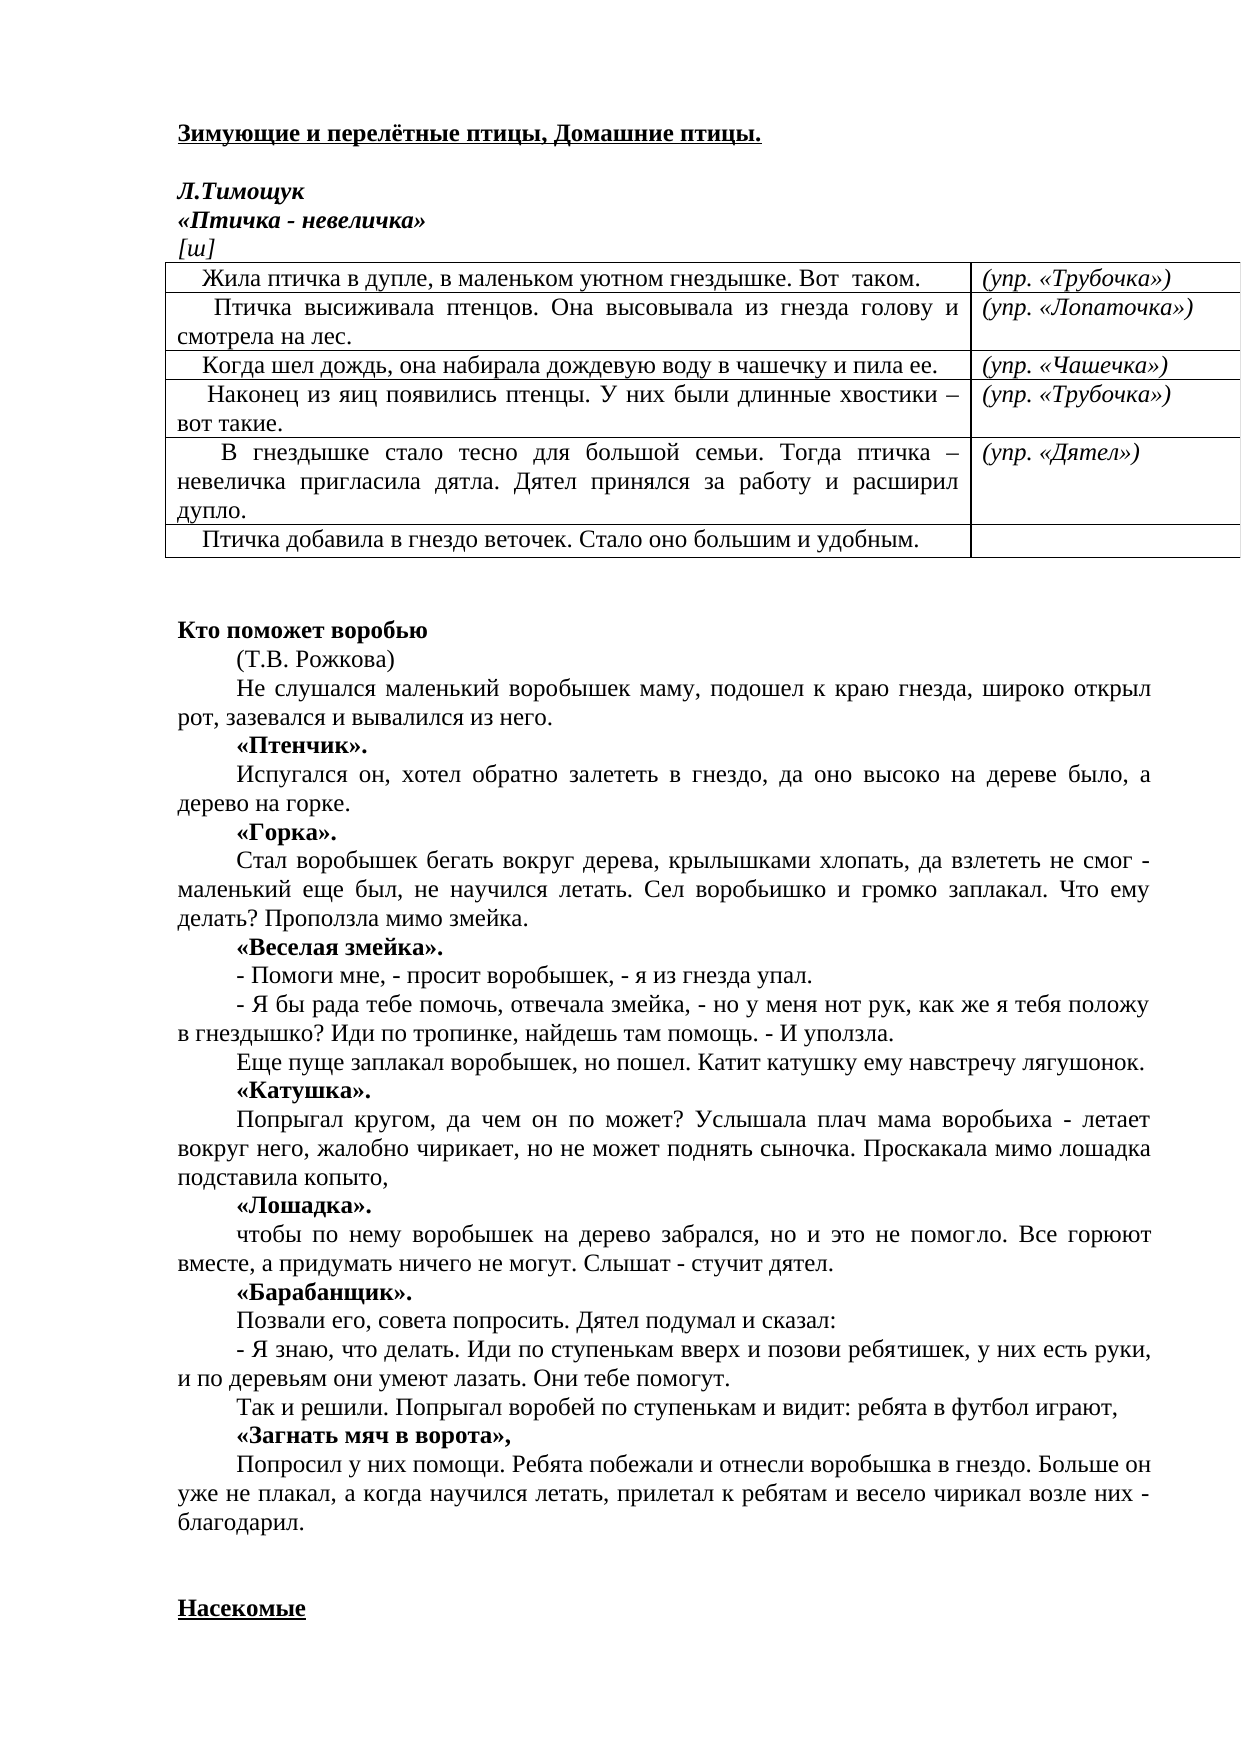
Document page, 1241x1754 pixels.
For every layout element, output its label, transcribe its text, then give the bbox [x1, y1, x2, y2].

text Насекомые [177, 1593, 1152, 1622]
text «Веселая змейка». [177, 932, 1152, 961]
table_cell (упр. «Лопаточка») [972, 293, 1240, 349]
table_cell Птичка высиживала птенцов. Она высовывала из гнезда голову и смотрела на лес. [166, 293, 970, 349]
text Попрыгал кругом, да чем он по может? Услышала плач мама воробьиха - летает вокруг него, жалобно чирикает, но не может поднять сыночка. Проскакала мимо лошадка подставила копыто, [177, 1104, 1152, 1191]
text Зимующие и перелётные птицы, Домашние птицы. [177, 118, 1152, 147]
table_header (упр. «Трубочка») [972, 263, 1240, 292]
text - Я бы рада тебе помочь, отвечала змейка, - но у меня нот рук, как же я тебя положу в гнездышко? Иди по тропинке, найдешь там помощь. - И уползла. [177, 989, 1152, 1047]
text Л.Тимощук [177, 176, 1152, 205]
table_header Жила птичка в дупле, в маленьком уютном гнездышке. Вот таком. [166, 263, 970, 292]
text чтобы по нему воробышек на дерево забрался, но и это не помогло. Все горюют вместе, а придумать ничего не могут. Слышат - стучит дятел. [177, 1219, 1152, 1277]
table_cell (упр. «Чашечка») [972, 351, 1240, 379]
text Не слушался маленький воробышек маму, подошел к краю гнезда, широко открыл рот, зазевался и вывалился из него. [177, 673, 1152, 731]
text «Загнать мяч в ворота», [177, 1421, 1152, 1449]
text «Горка». [177, 817, 1152, 846]
text «Птенчик». [177, 731, 1152, 759]
text Попросил у них помощи. Ребята побежали и отнесли воробышка в гнездо. Больше он уже не плакал, а когда научился летать, прилетал к ребятам и весело чирикал возле них - благодарил. [177, 1449, 1152, 1536]
text (Т.В. Рожкова) [177, 644, 1152, 673]
table_cell Птичка добавила в гнездо веточек. Стало оно большим и удобным. [166, 525, 970, 557]
text Еще пуще заплакал воробышек, но пошел. Катит катушку ему навстречу лягушонок. [177, 1047, 1152, 1076]
text Так и решили. Попрыгал воробей по ступенькам и видит: ребята в футбол играют, [177, 1392, 1152, 1421]
text - Я знаю, что делать. Иди по ступенькам вверх и позови ребятишек, у них есть руки, и по деревьям они умеют лазать. Они тебе помогут. [177, 1334, 1152, 1392]
text Испугался он, хотел обратно залететь в гнездо, да оно высоко на дереве было, а дерево на горке. [177, 759, 1152, 817]
table_cell (упр. «Трубочка») [972, 380, 1240, 437]
text [ш] [177, 233, 1152, 262]
text - Помоги мне, - просит воробышек, - я из гнезда упал. [177, 961, 1152, 989]
table_cell (упр. «Дятел») [972, 438, 1240, 524]
table_cell Когда шел дождь, она набирала дождевую воду в чашечку и пила ее. [166, 351, 970, 379]
text «Барабанщик». [177, 1277, 1152, 1306]
text Позвали его, совета попросить. Дятел подумал и сказал: [177, 1306, 1152, 1334]
text «Лошадка». [177, 1191, 1152, 1219]
table_cell Наконец из яиц появились птенцы. У них были длинные хвостики – вот такие. [166, 380, 970, 437]
text Кто поможет воробью [177, 616, 1152, 644]
text «Катушка». [177, 1076, 1152, 1104]
text Стал воробышек бегать вокруг дерева, крылышками хлопать, да взлететь не смог - маленький еще был, не научился летать. Сел воробьишко и громко заплакал. Что ему делать? Проползла мимо змейка. [177, 846, 1152, 932]
text «Птичка - невеличка» [177, 205, 1152, 233]
table_cell В гнездышке стало тесно для большой семьи. Тогда птичка – невеличка пригласила дятла. Дятел принялся за работу и расширил дупло. [166, 438, 970, 524]
table_cell [972, 525, 1240, 557]
